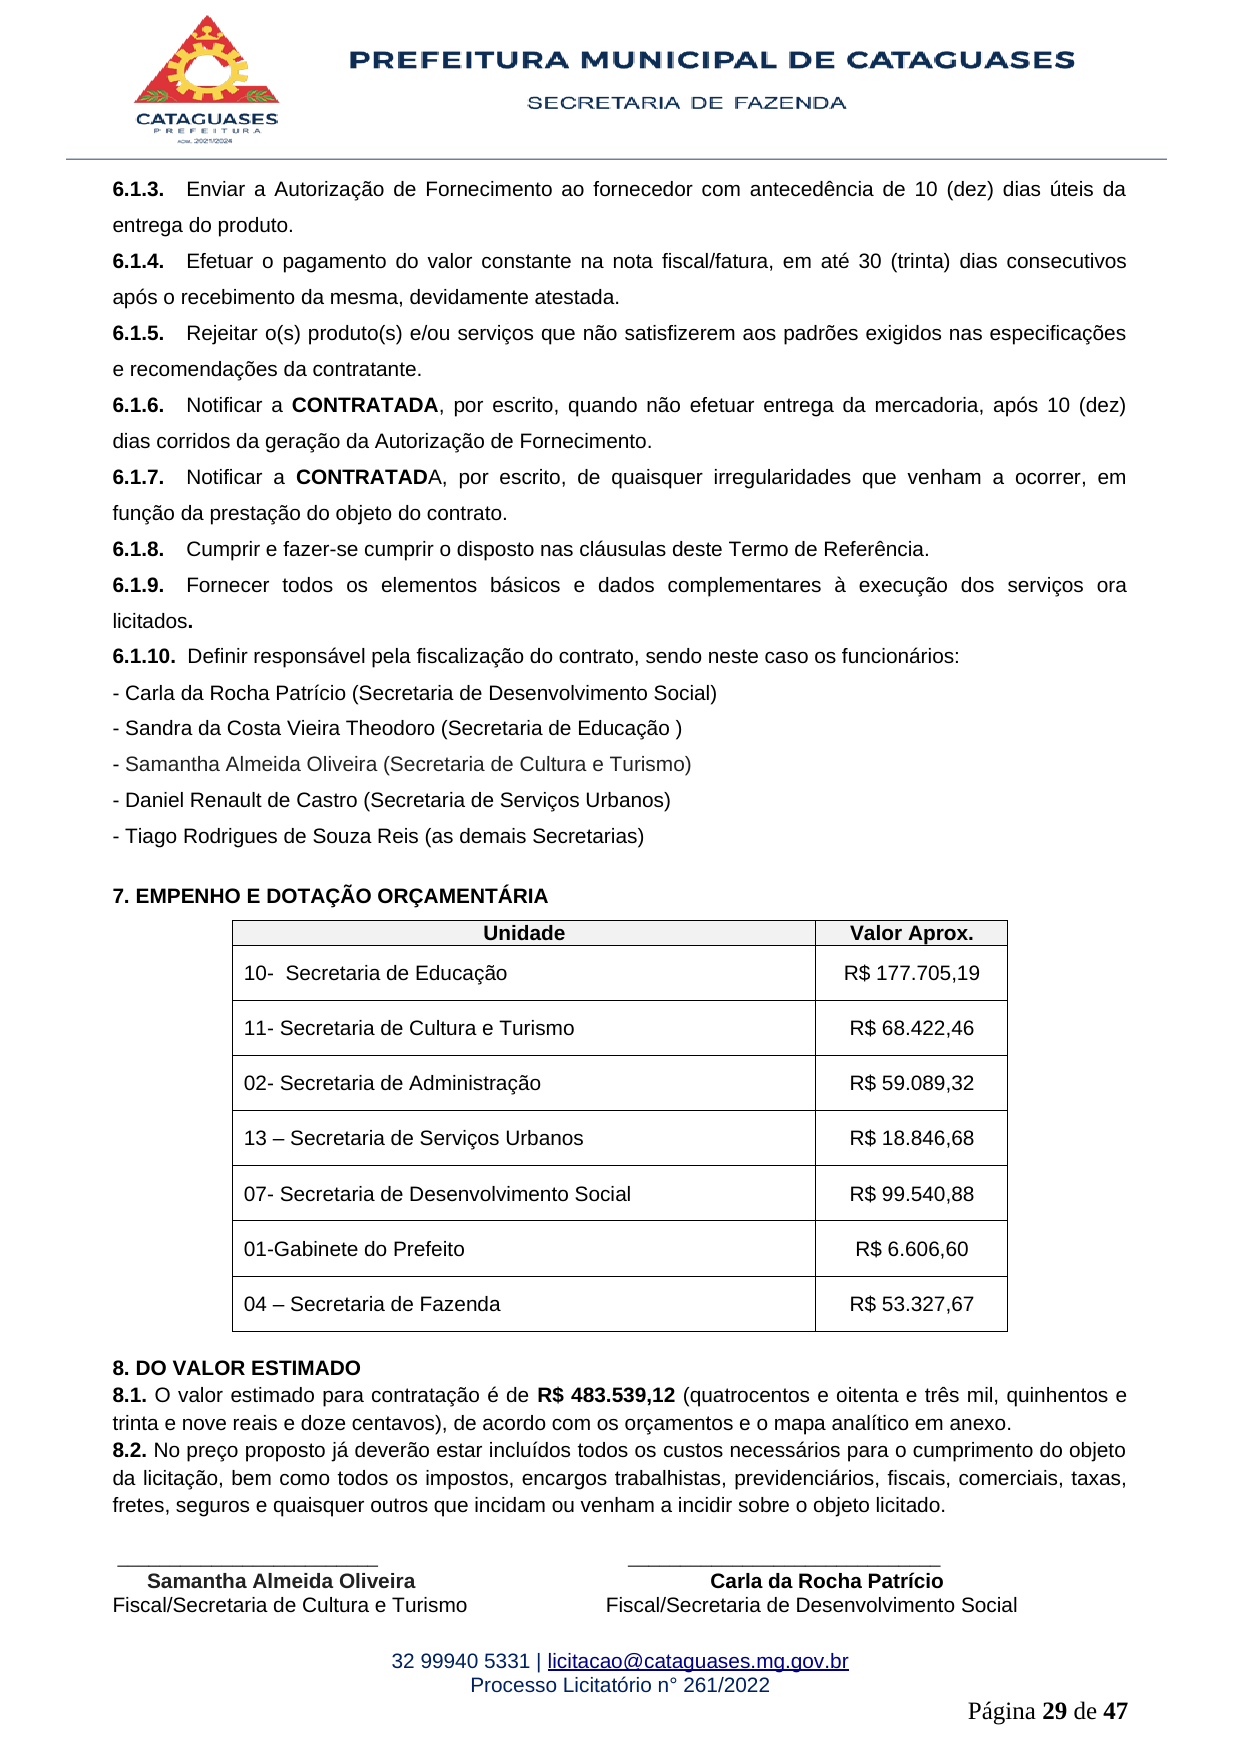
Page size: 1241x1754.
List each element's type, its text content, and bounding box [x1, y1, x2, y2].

table_cell 02- Secretaria de Administração [233, 1056, 815, 1110]
text - Carla da Rocha Patrício (Secretaria de Desenvolvimento Social) [112, 680, 1128, 704]
list Enviar a Autorização de Fornecimento ao fornecedor com antecedência de 10 (dez) dias úteis da entrega do produto. [112, 177, 1128, 237]
text - Sandra da Costa Vieira Theodoro (Secretaria de Educação ) [112, 716, 1128, 740]
table_header Unidade [233, 921, 815, 945]
list Fornecer todos os elementos básicos e dados complementares à execução dos serviços ora licitados. [112, 572, 1128, 632]
table_header Valor Aprox. [816, 921, 1007, 945]
text - Samantha Almeida Oliveira (Secretaria de Cultura e Turismo) [112, 752, 1128, 776]
text 8.2. No preço proposto já deverão estar incluídos todos os custos necessários para o cumprimento do objeto da licitação, bem como todos os impostos, encargos trabalhistas, previdenciários, fiscais, comerciais, taxas, fretes, seguros e quaisquer outros que incidam ou venham a incidir sobre o objeto licitado. [112, 1438, 1128, 1517]
picture [66, 0, 1167, 187]
table_cell 10- Secretaria de Educação [233, 946, 815, 1000]
table_cell R$ 53.327,67 [816, 1277, 1007, 1331]
table_cell R$ 99.540,88 [816, 1166, 1007, 1220]
table_cell 13 – Secretaria de Serviços Urbanos [233, 1111, 815, 1165]
text _________________________ ______________________________ [112, 1545, 1128, 1569]
text 7. EMPENHO E DOTAÇÃO ORÇAMENTÁRIA [112, 884, 1128, 908]
table_cell R$ 68.422,46 [816, 1001, 1007, 1055]
table_cell R$ 6.606,60 [816, 1221, 1007, 1276]
text - Daniel Renault de Castro (Secretaria de Serviços Urbanos) [112, 788, 1128, 812]
table_cell 04 – Secretaria de Fazenda [233, 1277, 815, 1331]
table_cell R$ 59.089,32 [816, 1056, 1007, 1110]
text Fiscal/Secretaria de Cultura e Turismo Fiscal/Secretaria de Desenvolvimento Social [112, 1593, 1128, 1617]
list Cumprir e fazer-se cumprir o disposto nas cláusulas deste Termo de Referência. [112, 537, 1128, 561]
list Notificar a CONTRATADA, por escrito, quando não efetuar entrega da mercadoria, após 10 (dez) dias corridos da geração da Autorização de Fornecimento. [112, 393, 1128, 453]
text 8. DO VALOR ESTIMADO [112, 1356, 1128, 1379]
table_cell 07- Secretaria de Desenvolvimento Social [233, 1166, 815, 1220]
text - Tiago Rodrigues de Souza Reis (as demais Secretarias) [112, 824, 1128, 848]
table_cell 11- Secretaria de Cultura e Turismo [233, 1001, 815, 1055]
table_cell 01-Gabinete do Prefeito [233, 1221, 815, 1276]
text 6.1.10. Definir responsável pela fiscalização do contrato, sendo neste caso os funcionários: [112, 644, 1128, 668]
list Notificar a CONTRATADA, por escrito, de quaisquer irregularidades que venham a ocorrer, em função da prestação do objeto do contrato. [112, 465, 1128, 524]
list Rejeitar o(s) produto(s) e/ou serviços que não satisfizerem aos padrões exigidos nas especificações e recomendações da contratante. [112, 321, 1128, 381]
table_cell R$ 177.705,19 [816, 946, 1007, 1000]
text 8.1. O valor estimado para contratação é de R$ 483.539,12 (quatrocentos e oitenta e três mil, quinhentos e trinta e nove reais e doze centavos), de acordo com os orçamentos e o mapa analítico em anexo. [112, 1383, 1128, 1434]
text Samantha Almeida Oliveira Carla da Rocha Patrício [112, 1569, 1128, 1593]
list Efetuar o pagamento do valor constante na nota fiscal/fatura, em até 30 (trinta) dias consecutivos após o recebimento da mesma, devidamente atestada. [112, 249, 1128, 309]
table_cell R$ 18.846,68 [816, 1111, 1007, 1165]
